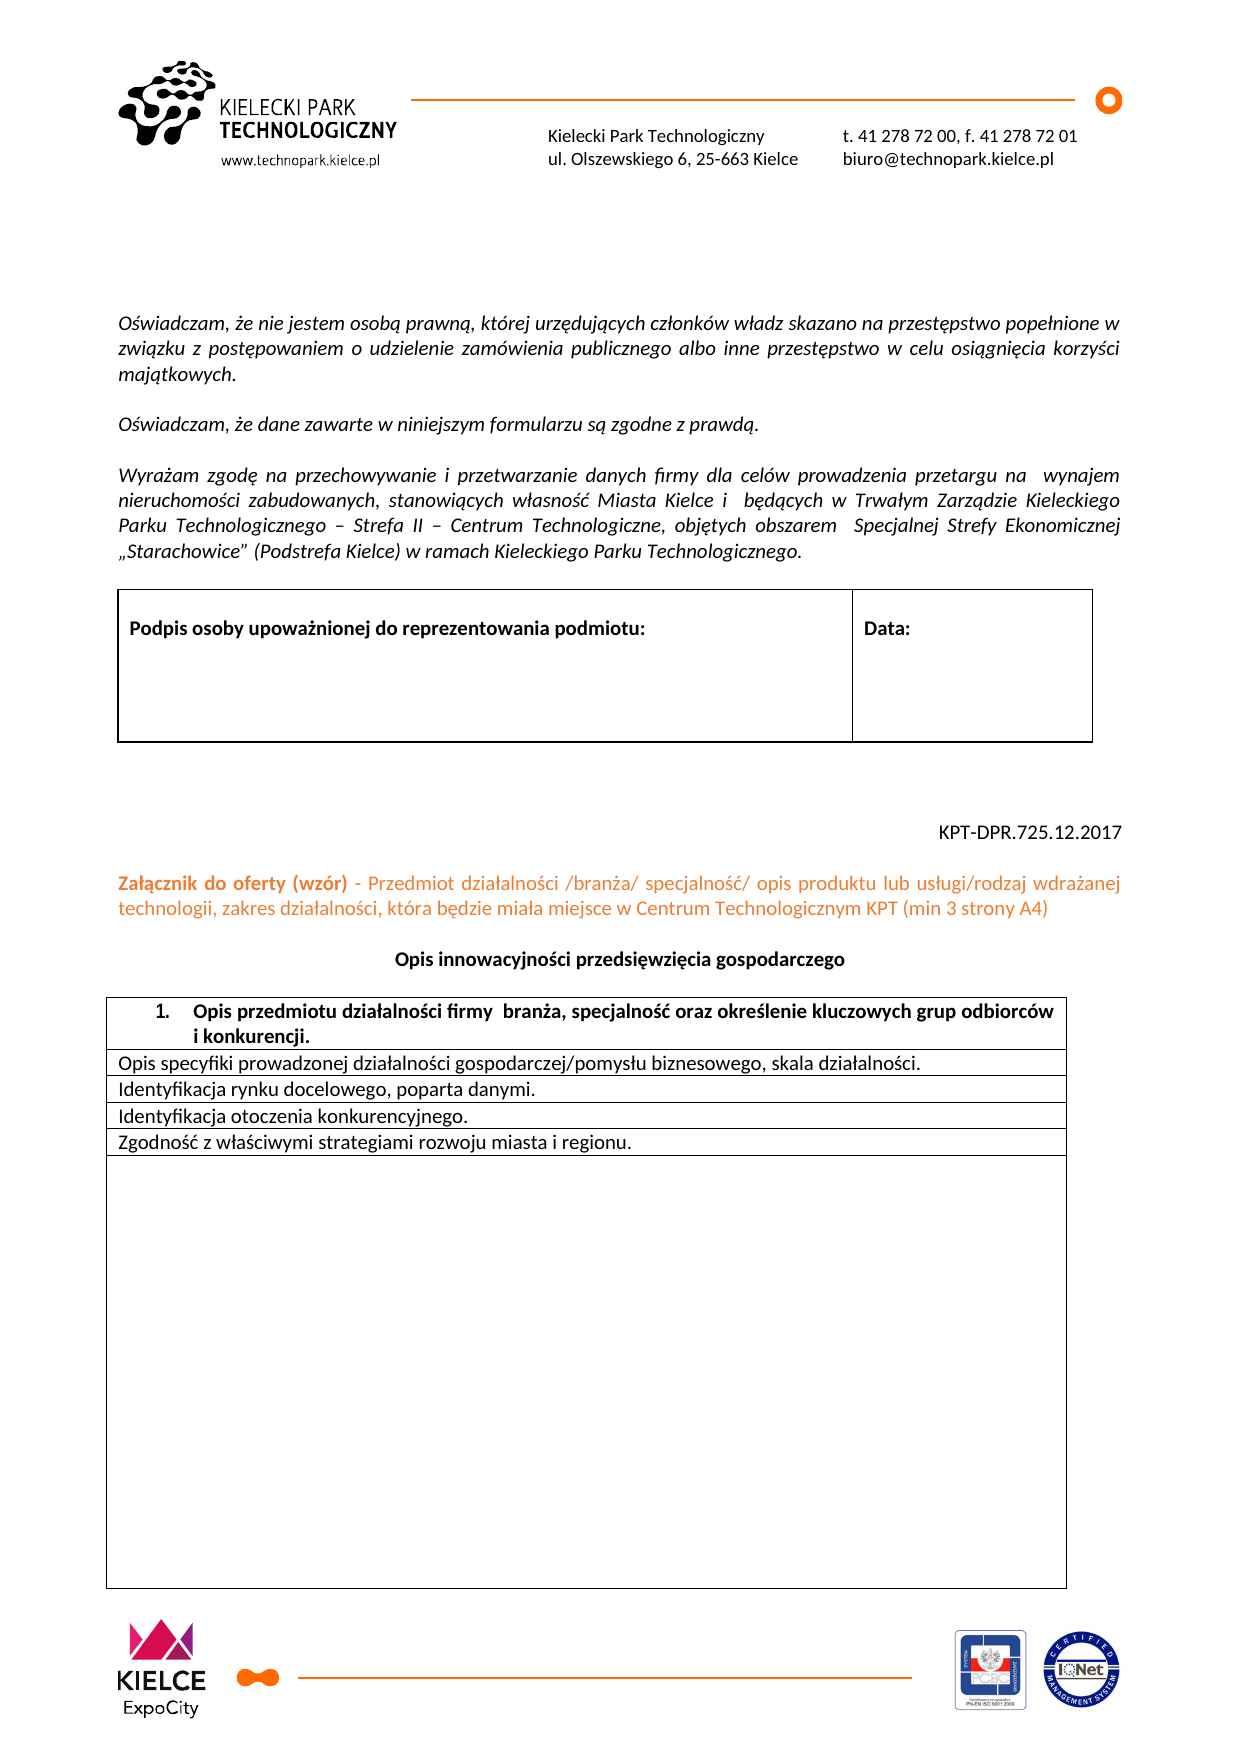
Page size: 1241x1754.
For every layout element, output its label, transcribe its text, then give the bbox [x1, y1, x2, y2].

table_header Opis przedmiotu działalności firmy branża, specjalność oraz określenie kluczowych grup odbiorców i konkurencji. [107, 998, 1066, 1049]
text Wyrażam zgodę na przechowywanie i przetwarzanie danych firmy dla celów prowadzenia przetargu na wynajem nieruchomości zabudowanych, stanowiących własność Miasta Kielce i będących w Trwałym Zarządzie Kieleckiego Parku Technologicznego – Strefa II – Centrum Technologiczne, objętych obszarem Specjalnej Strefy Ekonomicznej „Starachowice” (Podstrefa Kielce) w ramach Kieleckiego Parku Technologicznego. [118, 462, 1122, 563]
table_header Data: [853, 590, 1092, 741]
picture [936, 1610, 1133, 1723]
table_cell [107, 1156, 1066, 1588]
text Opis innowacyjności przedsięwzięcia gospodarczego [118, 946, 1122, 972]
table_cell Zgodność z właściwymi strategiami rozwoju miasta i regionu. [107, 1129, 1066, 1155]
table_cell Opis specyfiki prowadzonej działalności gospodarczej/pomysłu biznesowego, skala działalności. [107, 1050, 1066, 1075]
text Oświadczam, że dane zawarte w niniejszym formularzu są zgodne z prawdą. [118, 411, 1122, 437]
text Oświadczam, że nie jestem osobą prawną, której urzędujących członków władz skazano na przestępstwo popełnione w związku z postępowaniem o udzielenie zamówienia publicznego albo inne przestępstwo w celu osiągnięcia korzyści majątkowych. [118, 310, 1122, 386]
table_cell Identyfikacja rynku docelowego, poparta danymi. [107, 1076, 1066, 1102]
text Załącznik do oferty (wzór) - Przedmiot działalności /branża/ specjalność/ opis produktu lub usługi/rodzaj wdrażanej technologii, zakres działalności, która będzie miała miejsce w Centrum Technologicznym KPT (min 3 strony A4) [118, 870, 1122, 921]
text KPT-DPR.725.12.2017 [118, 819, 1122, 844]
table_header Podpis osoby upoważnionej do reprezentowania podmiotu: [119, 590, 852, 741]
table_cell Identyfikacja otoczenia konkurencyjnego. [107, 1103, 1066, 1128]
